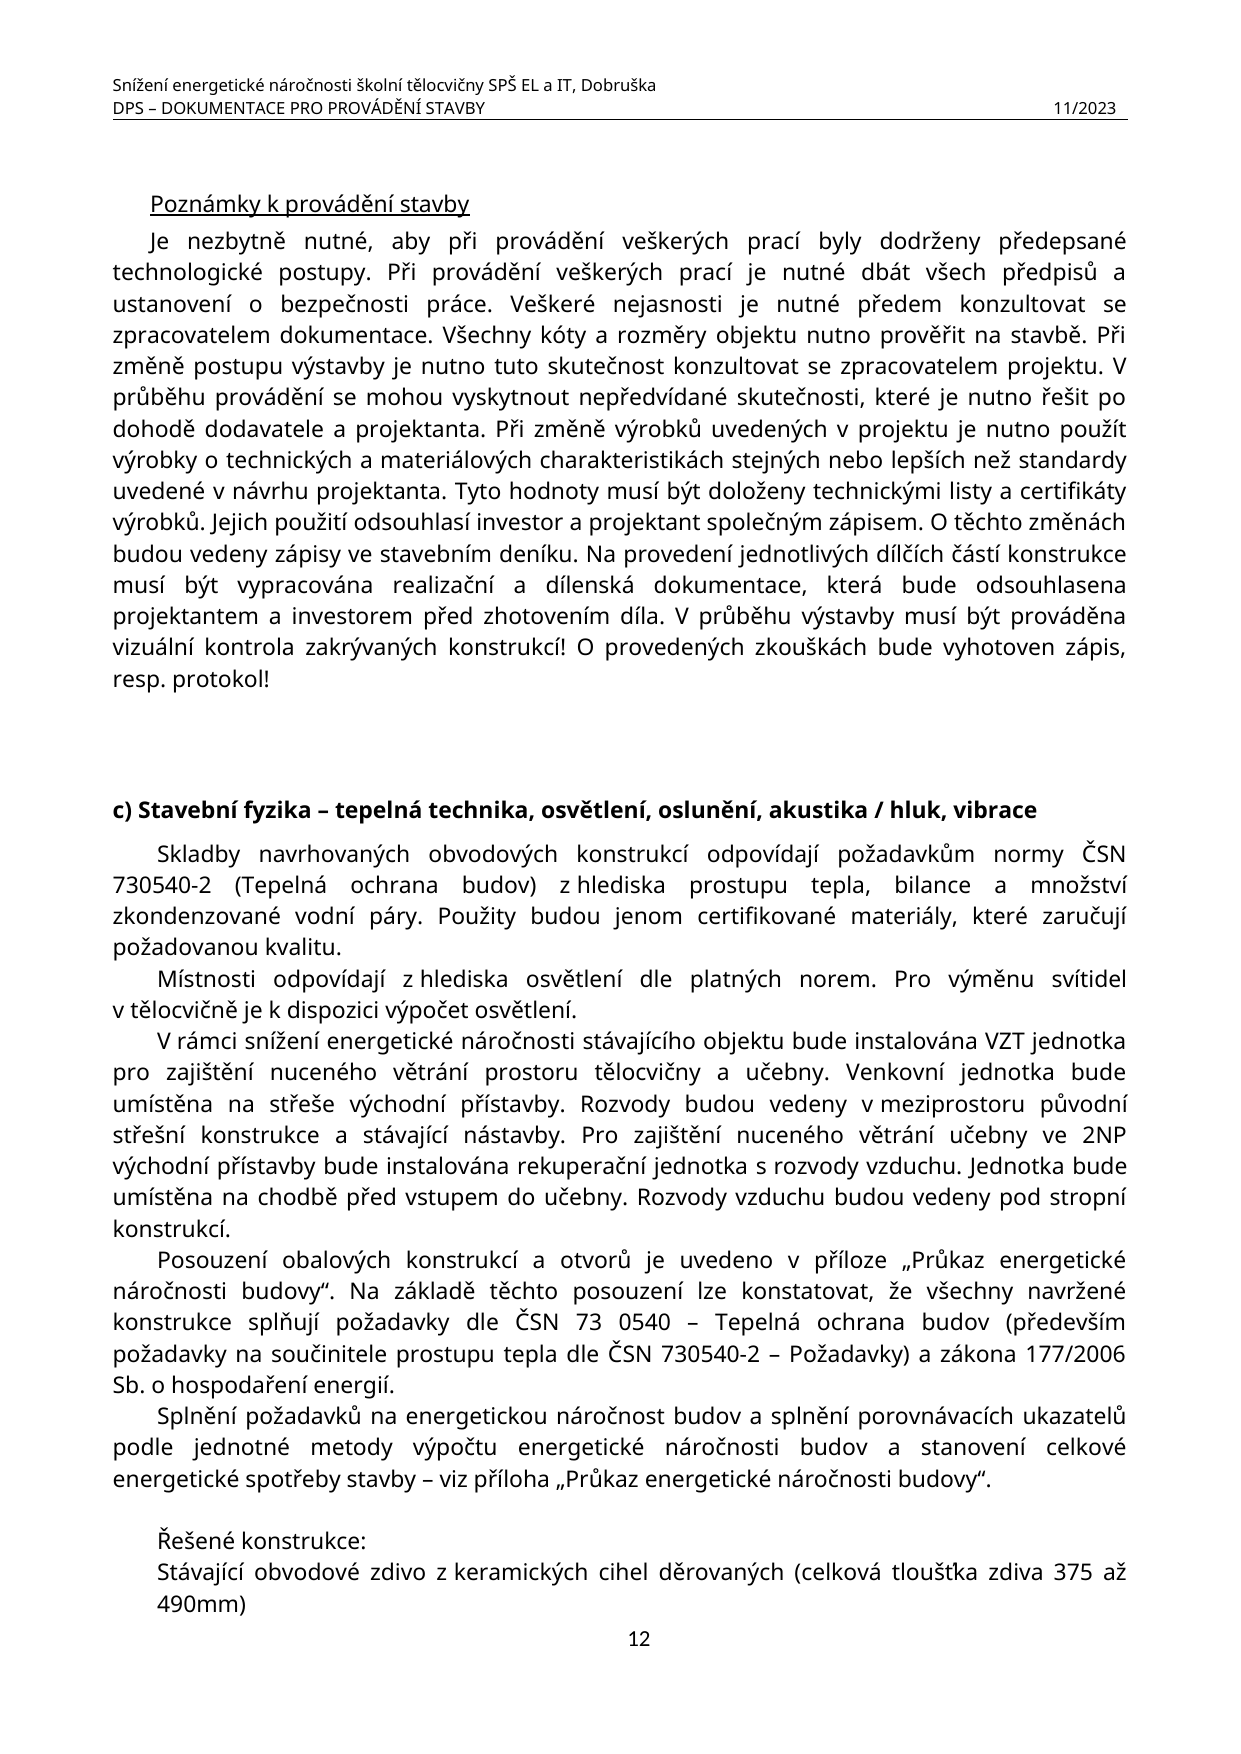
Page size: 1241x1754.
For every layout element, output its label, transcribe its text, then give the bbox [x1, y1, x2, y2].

text Řešené konstrukce: [112, 1525, 1128, 1556]
text Skladby navrhovaných obvodových konstrukcí odpovídají požadavkům normy ČSN 730540-2 (Tepelná ochrana budov) z hlediska prostupu tepla, bilance a množství zkondenzované vodní páry. Použity budou jenom certifikované materiály, které zaručují požadovanou kvalitu. [112, 837, 1128, 962]
text Splnění požadavků na energetickou náročnost budov a splnění porovnávacích ukazatelů podle jednotné metody výpočtu energetické náročnosti budov a stanovení celkové energetické spotřeby stavby – viz příloha „Průkaz energetické náročnosti budovy“. [112, 1400, 1128, 1494]
text Stávající obvodové zdivo z keramických cihel děrovaných (celková tloušťka zdiva 375 až 490mm) [157, 1556, 1128, 1619]
text V rámci snížení energetické náročnosti stávajícího objektu bude instalována VZT jednotka pro zajištění nuceného větrání prostoru tělocvičny a učebny. Venkovní jednotka bude umístěna na střeše východní přístavby. Rozvody budou vedeny v meziprostoru původní střešní konstrukce a stávající nástavby. Pro zajištění nuceného větrání učebny ve 2NP východní přístavby bude instalována rekuperační jednotka s rozvody vzduchu. Jednotka bude umístěna na chodbě před vstupem do učebny. Rozvody vzduchu budou vedeny pod stropní konstrukcí. [112, 1025, 1128, 1244]
text Poznámky k provádění stavby [112, 187, 1128, 219]
text Místnosti odpovídají z hlediska osvětlení dle platných norem. Pro výměnu svítidel v tělocvičně je k dispozici výpočet osvětlení. [112, 962, 1128, 1025]
subtitle c) Stavební fyzika – tepelná technika, osvětlení, oslunění, akustika / hluk, vibrace [112, 794, 1128, 825]
text Je nezbytně nutné, aby při provádění veškerých prací byly dodrženy předepsané technologické postupy. Při provádění veškerých prací je nutné dbát všech předpisů a ustanovení o bezpečnosti práce. Veškeré nejasnosti je nutné předem konzultovat se zpracovatelem dokumentace. Všechny kóty a rozměry objektu nutno prověřit na stavbě. Při změně postupu výstavby je nutno tuto skutečnost konzultovat se zpracovatelem projektu. V průběhu provádění se mohou vyskytnout nepředvídané skutečnosti, které je nutno řešit po dohodě dodavatele a projektanta. Při změně výrobků uvedených v projektu je nutno použít výrobky o technických a materiálových charakteristikách stejných nebo lepších než standardy uvedené v návrhu projektanta. Tyto hodnoty musí být doloženy technickými listy a certifikáty výrobků. Jejich použití odsouhlasí investor a projektant společným zápisem. O těchto změnách budou vedeny zápisy ve stavebním deníku. Na provedení jednotlivých dílčích částí konstrukce musí být vypracována realizační a dílenská dokumentace, která bude odsouhlasena projektantem a investorem před zhotovením díla. V průběhu výstavby musí být prováděna vizuální kontrola zakrývaných konstrukcí! O provedených zkouškách bude vyhotoven zápis, resp. protokol! [112, 225, 1128, 694]
text Posouzení obalových konstrukcí a otvorů je uvedeno v příloze „Průkaz energetické náročnosti budovy“. Na základě těchto posouzení lze konstatovat, že všechny navržené konstrukce splňují požadavky dle ČSN 73 0540 – Tepelná ochrana budov (především požadavky na součinitele prostupu tepla dle ČSN 730540-2 – Požadavky) a zákona 177/2006 Sb. o hospodaření energií. [112, 1244, 1128, 1400]
